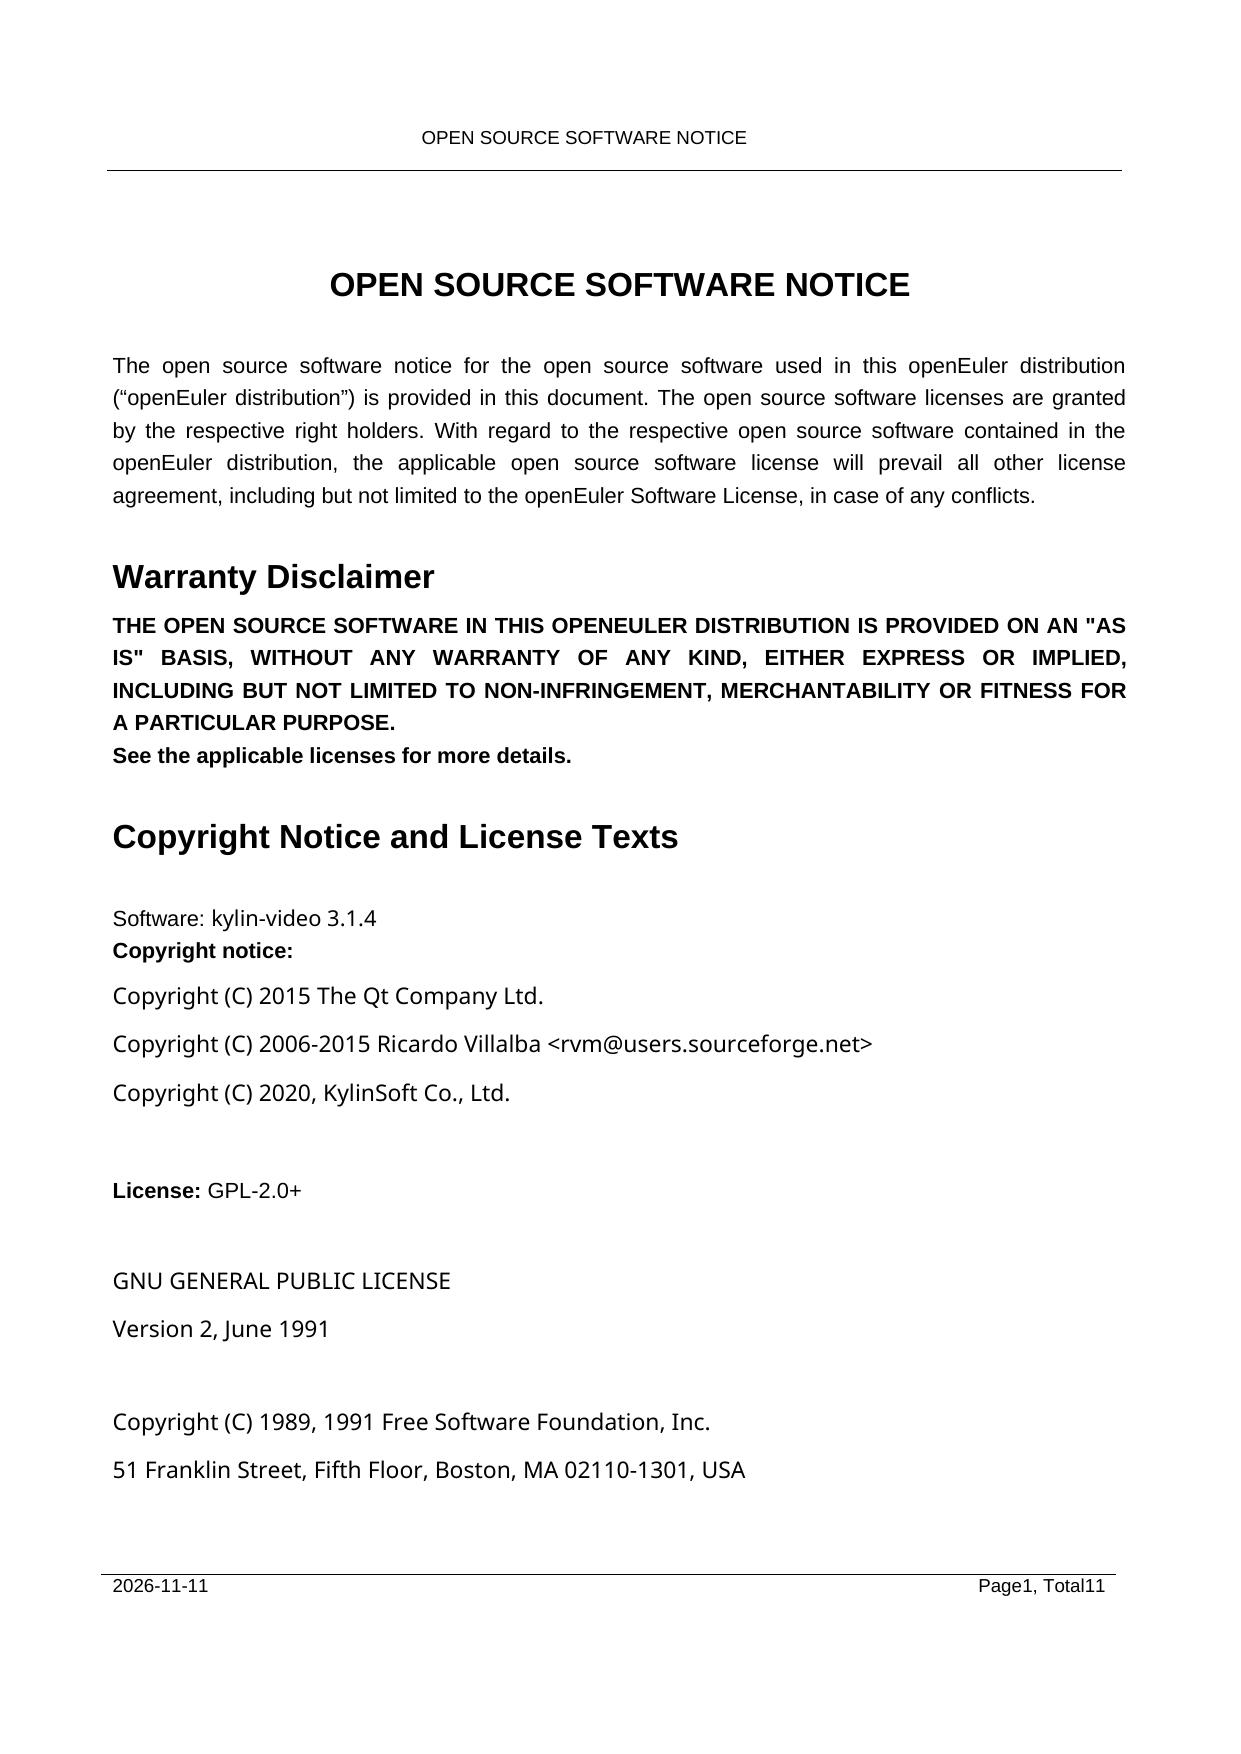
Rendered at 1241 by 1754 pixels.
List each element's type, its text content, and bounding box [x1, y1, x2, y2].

text Warranty Disclaimer [112, 544, 1128, 609]
text GNU GENERAL PUBLIC LICENSE [112, 1264, 1128, 1297]
text Copyright (C) 1989, 1991 Free Software Foundation, Inc. [112, 1406, 1128, 1438]
text Version 2, June 1991 [112, 1312, 1128, 1345]
text Software: kylin-video 3.1.4 [112, 901, 1128, 934]
text 51 Franklin Street, Fifth Floor, Boston, MA 02110-1301, USA [112, 1454, 1128, 1486]
text Copyright (C) 2015 The Qt Company Ltd. Copyright (C) 2006-2015 Ricardo Villalba <rvm@users.sourceforge.net> Copyright (C) 2020, KylinSoft Co., Ltd. [112, 979, 1128, 1158]
text Copyright notice: [112, 934, 1128, 966]
text Copyright Notice and License Texts [112, 804, 1128, 869]
text THE OPEN SOURCE SOFTWARE IN THIS OPENEULER DISTRIBUTION IS PROVIDED ON AN "AS IS" BASIS, WITHOUT ANY WARRANTY OF ANY KIND, EITHER EXPRESS OR IMPLIED, INCLUDING BUT NOT LIMITED TO NON-INFRINGEMENT, MERCHANTABILITY OR FITNESS FOR A PARTICULAR PURPOSE. See the applicable licenses for more details. [112, 609, 1128, 771]
text OPEN SOURCE SOFTWARE NOTICE [112, 251, 1128, 316]
text License: GPL-2.0+ [112, 1174, 1128, 1207]
text The open source software notice for the open source software used in this openEuler distribution (“openEuler distribution”) is provided in this document. The open source software licenses are granted by the respective right holders. With regard to the respective open source software contained in the openEuler distribution, the applicable open source software license will prevail all other license agreement, including but not limited to the openEuler Software License, in case of any conflicts. [112, 349, 1128, 511]
